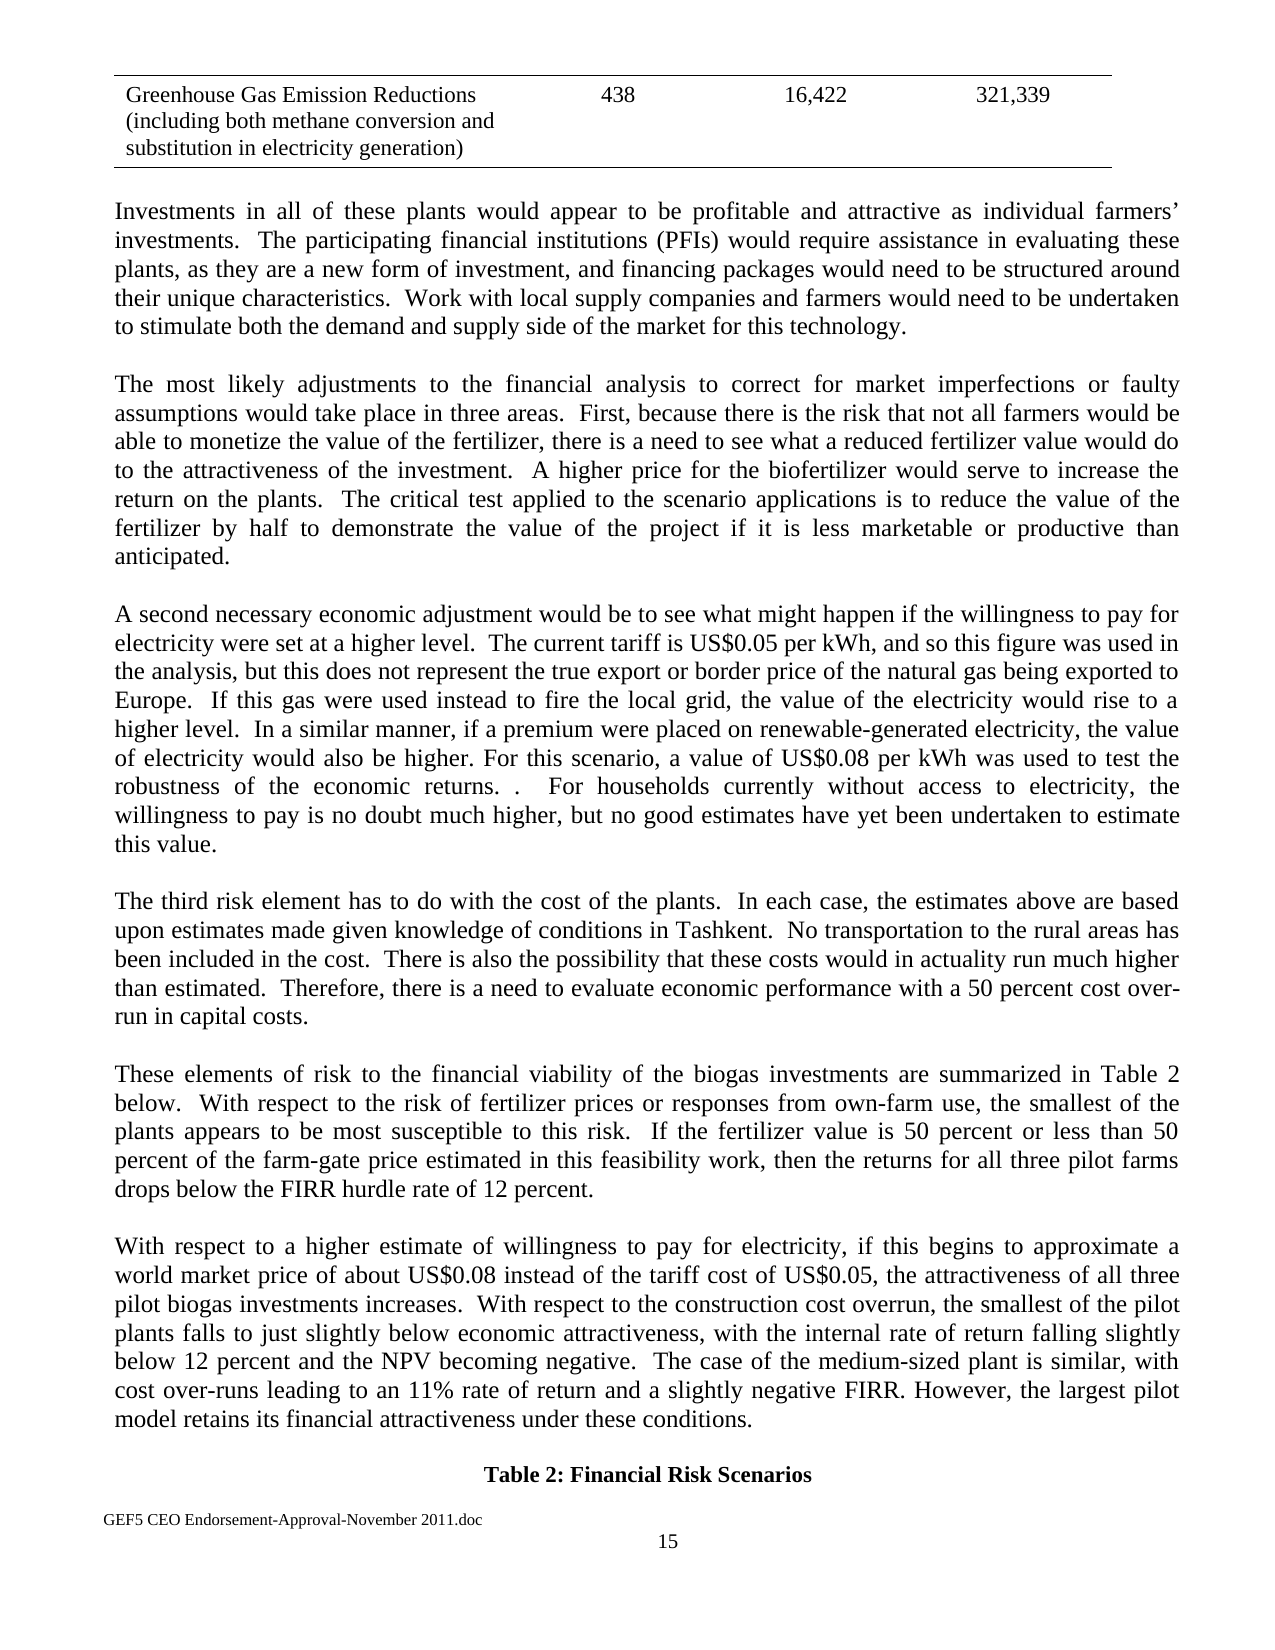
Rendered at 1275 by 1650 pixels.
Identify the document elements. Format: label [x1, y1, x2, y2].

table_header [103, 75, 1192, 1488]
